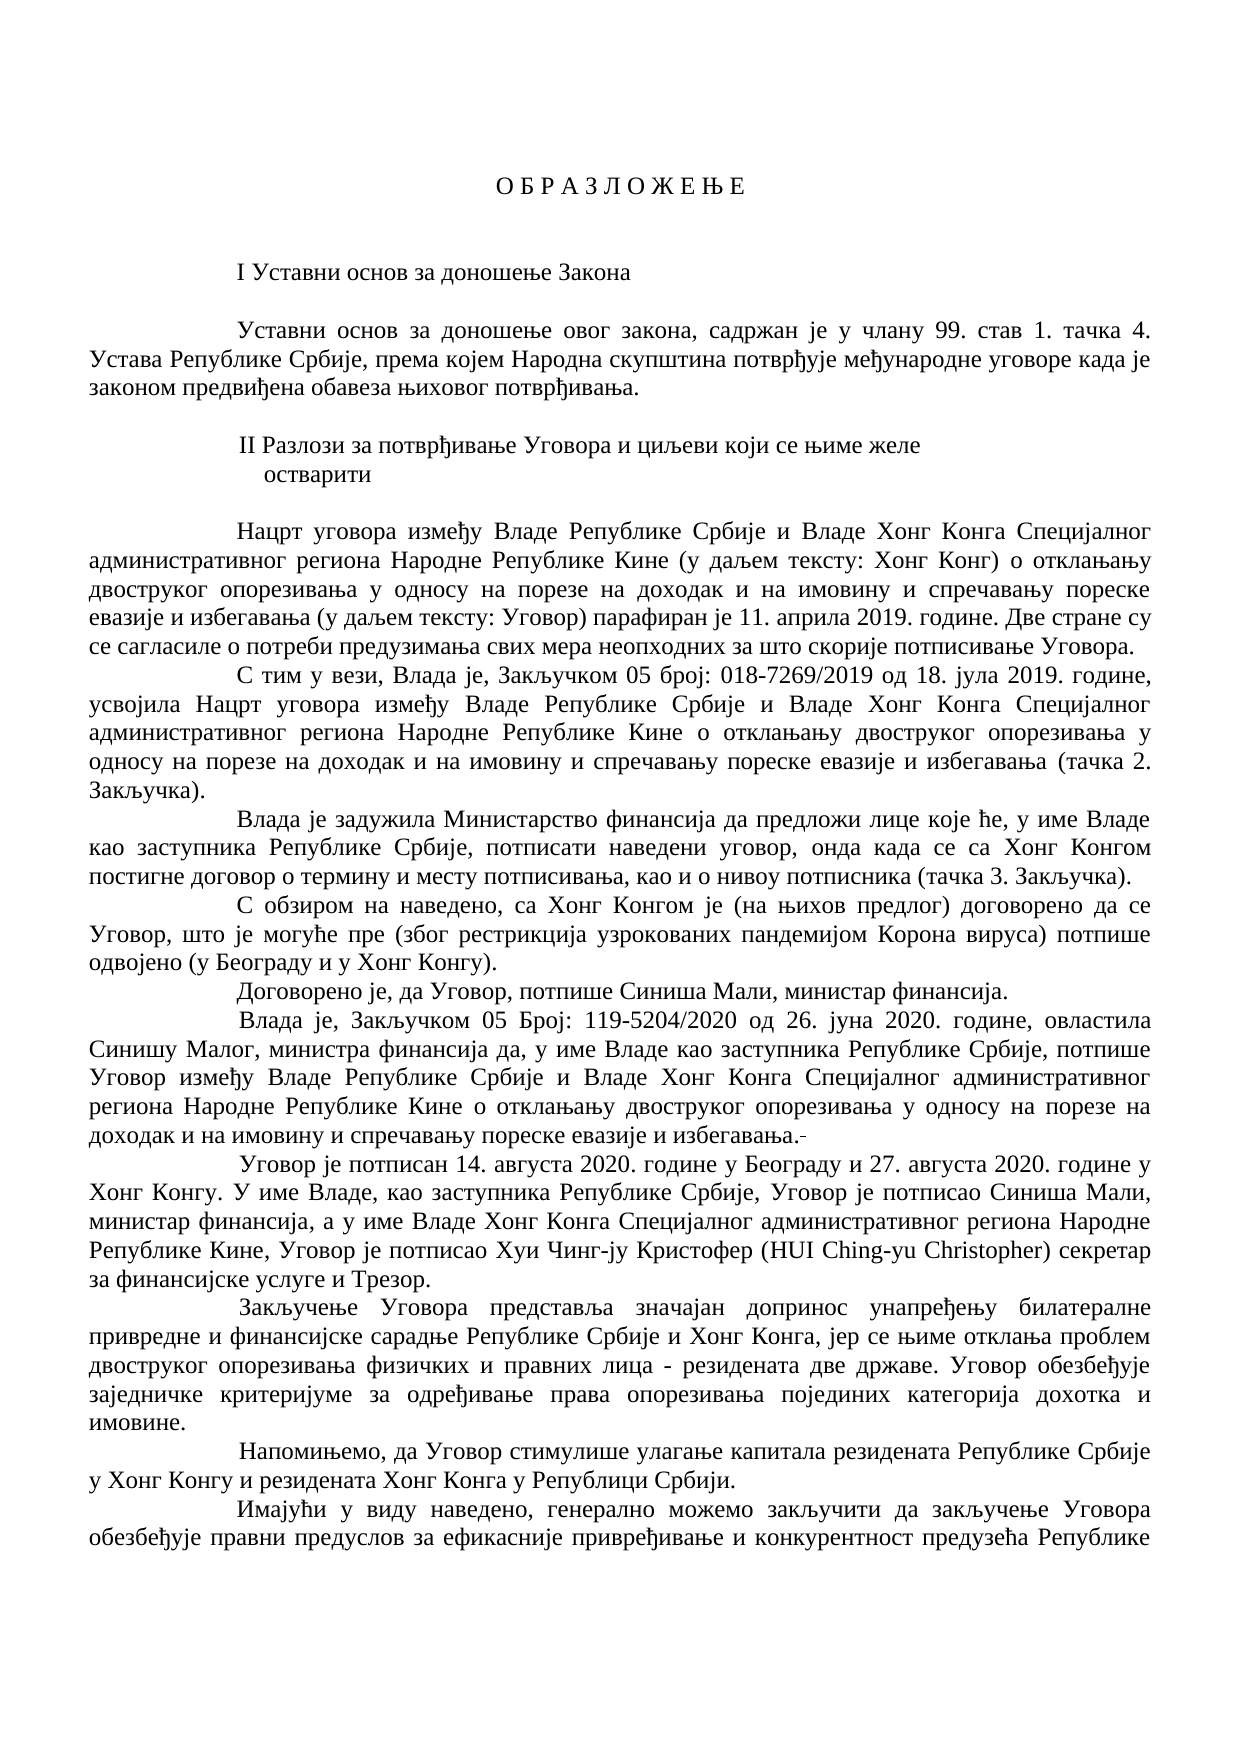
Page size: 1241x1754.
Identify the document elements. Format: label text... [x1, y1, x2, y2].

text С тим у вези, Влада је, Закључком 05 број: 018-7269/2019 од 18. јула 2019. године, усвојила Нацрт уговора између Владе Републике Србије и Владе Хонг Конга Специјалног административног региона Народне Републике Кине o отклањању двоструког опорезивања у односу на порезе на доходак и на имовину и спречавању пореске евазије и избегавања (тачка 2. Закључка). [89, 660, 1152, 804]
text остварити [164, 459, 1152, 487]
text II Разлози за потврђивање Уговора и циљеви који се њиме желе [164, 430, 1152, 459]
text С обзиром на наведено, са Хонг Конгом је (на њихов предлог) договорено да се Уговор, што је могуће пре (због рестрикција узрокованих пандемијом Корона вируса) потпише одвојено (у Београду и у Хонг Конгу). [89, 890, 1152, 976]
text Напомињемо, да Уговор стимулише улагање капитала резидената Републике Србије у Хонг Конгу и резидената Хонг Конга у Републици Србији. [89, 1436, 1152, 1494]
text Договорено је, да Уговор, потпише Синиша Мали, министар финансија. [89, 976, 1152, 1005]
text Уставни основ за доношење овог закона, садржан је у члану 99. став 1. тачка 4. Устава Републике Србије, према којем Народна скупштина потврђује међународне уговоре када је законом предвиђена обавеза њиховог потврђивања. [89, 315, 1152, 401]
text Влада је, Закључком 05 Број: 119-5204/2020 од 26. јуна 2020. године, овластила Синишу Малог, министра финансија да, у име Владе као заступника Републике Србије, потпише Уговор између Владе Републике Србије и Владе Хонг Конга Специјалног административног региона Народне Републике Кине o отклањању двоструког опорезивања у односу на порезе на доходак и на имовину и спречавању пореске евазије и избегавања. [89, 1005, 1152, 1149]
text I Уставни основ за доношење Закона [161, 257, 1152, 286]
text Уговор је потписан 14. августа 2020. године у Београду и 27. августа 2020. године у Хонг Конгу. У име Владе, као заступника Републике Србије, Уговор је потписао Синиша Мали, министар финансија, а у име Владе Хонг Конга Специјалног административног региона Народне Републике Кине, Уговор је потписао Хуи Чинг-ју Кристофер (HUI Ching-yu Christopher) секретар за финансијске услуге и Трезор. [89, 1149, 1152, 1292]
text Влада је задужила Министарство финансија да предложи лице које ће, у име Владе као заступника Републике Србије, потписати наведени уговор, онда када се са Хонг Конгом постигне договор о термину и месту потписивања, као и о нивоу потписника (тачка 3. Закључка). [89, 804, 1152, 890]
text О Б Р А З Л О Ж Е Њ Е [89, 171, 1152, 200]
text Нацрт уговора између Владе Републике Србије и Владе Хонг Конга Специјалног административног региона Народне Републике Кине (у даљем тексту: Хонг Конг) o отклањању двоструког опорезивања у односу на порезе на доходак и на имовину и спречавању пореске евазије и избегавања (у даљем тексту: Уговор) парафиран је 11. априла 2019. године. Две стране су се сагласиле о потреби предузимања свих мера неопходних за што скорије потписивање Уговора. [89, 516, 1152, 660]
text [89, 1494, 1152, 1551]
text Закључење Уговора представља значајан допринос унапређењу билатералне привредне и финансијске сарадње Републике Србије и Хонг Конга, јер се њиме отклања проблем двоструког опорезивања физичких и правних лица - резидената две државе. Уговор обезбеђује заједничке критеријуме за одређивање права опорезивања појединих категорија дохотка и имовине. [89, 1292, 1152, 1436]
